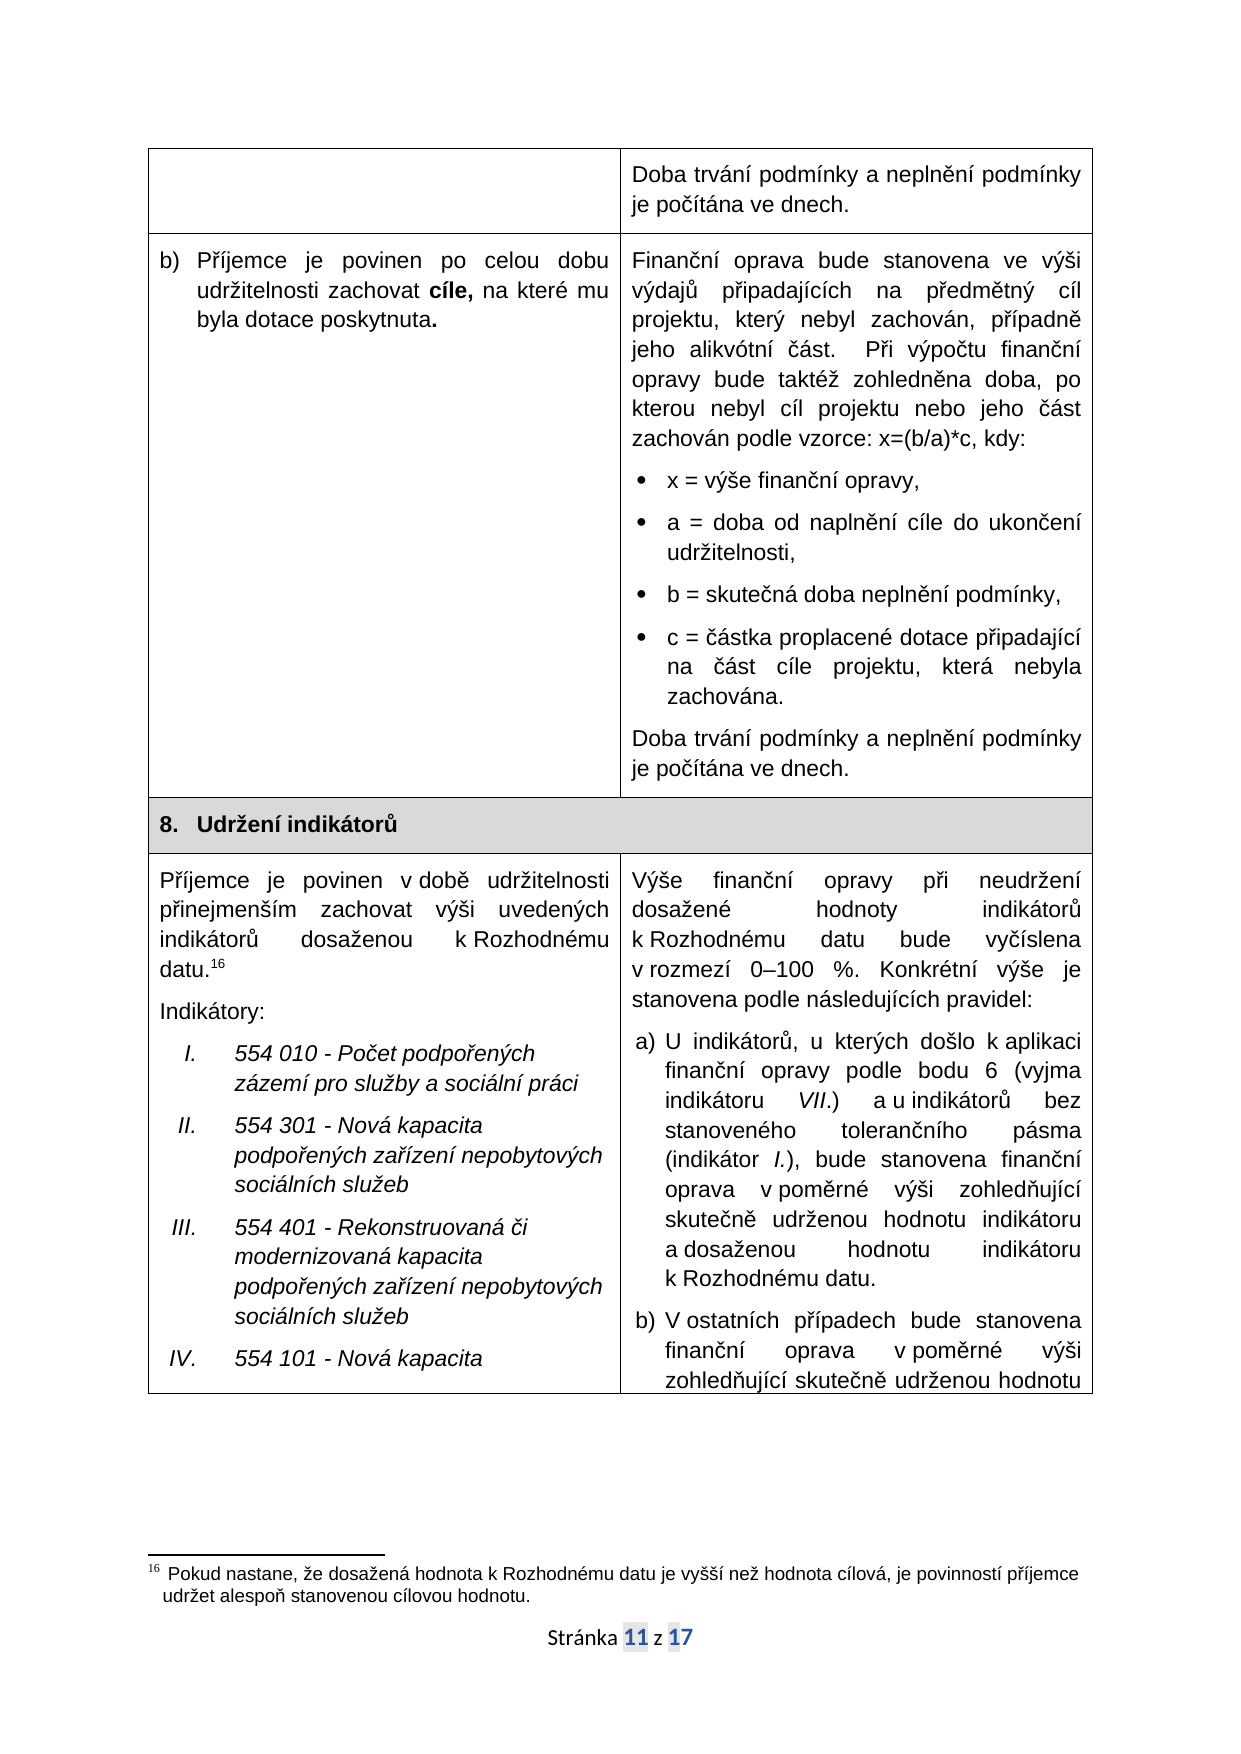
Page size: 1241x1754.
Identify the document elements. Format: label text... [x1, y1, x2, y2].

table_cell Udržení indikátorů [149, 798, 1092, 853]
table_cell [621, 149, 1092, 233]
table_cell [149, 854, 620, 1393]
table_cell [621, 854, 1092, 1393]
table_cell Finanční oprava bude stanovena ve výši výdajů připadajících na předmětný cíl projektu, který nebyl zachován, případně jeho alikvótní část. Při výpočtu finanční opravy bude taktéž zohledněna doba, po kterou nebyl cíl projektu nebo jeho část zachován podle vzorce: x=(b/a)*c, kdy: x = výše finanční opravy, a = doba od naplnění cíle do ukončení udržitelnosti, b = skutečná doba neplnění podmínky, c = částka proplacené dotace připadající na část cíle projektu, která nebyla zachována. Doba trvání podmínky a neplnění podmínky je počítána ve dnech. [621, 234, 1092, 797]
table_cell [149, 149, 620, 233]
table_cell Příjemce je povinen po celou dobu udržitelnosti zachovat cíle, na které mu byla dotace poskytnuta. [149, 234, 620, 797]
